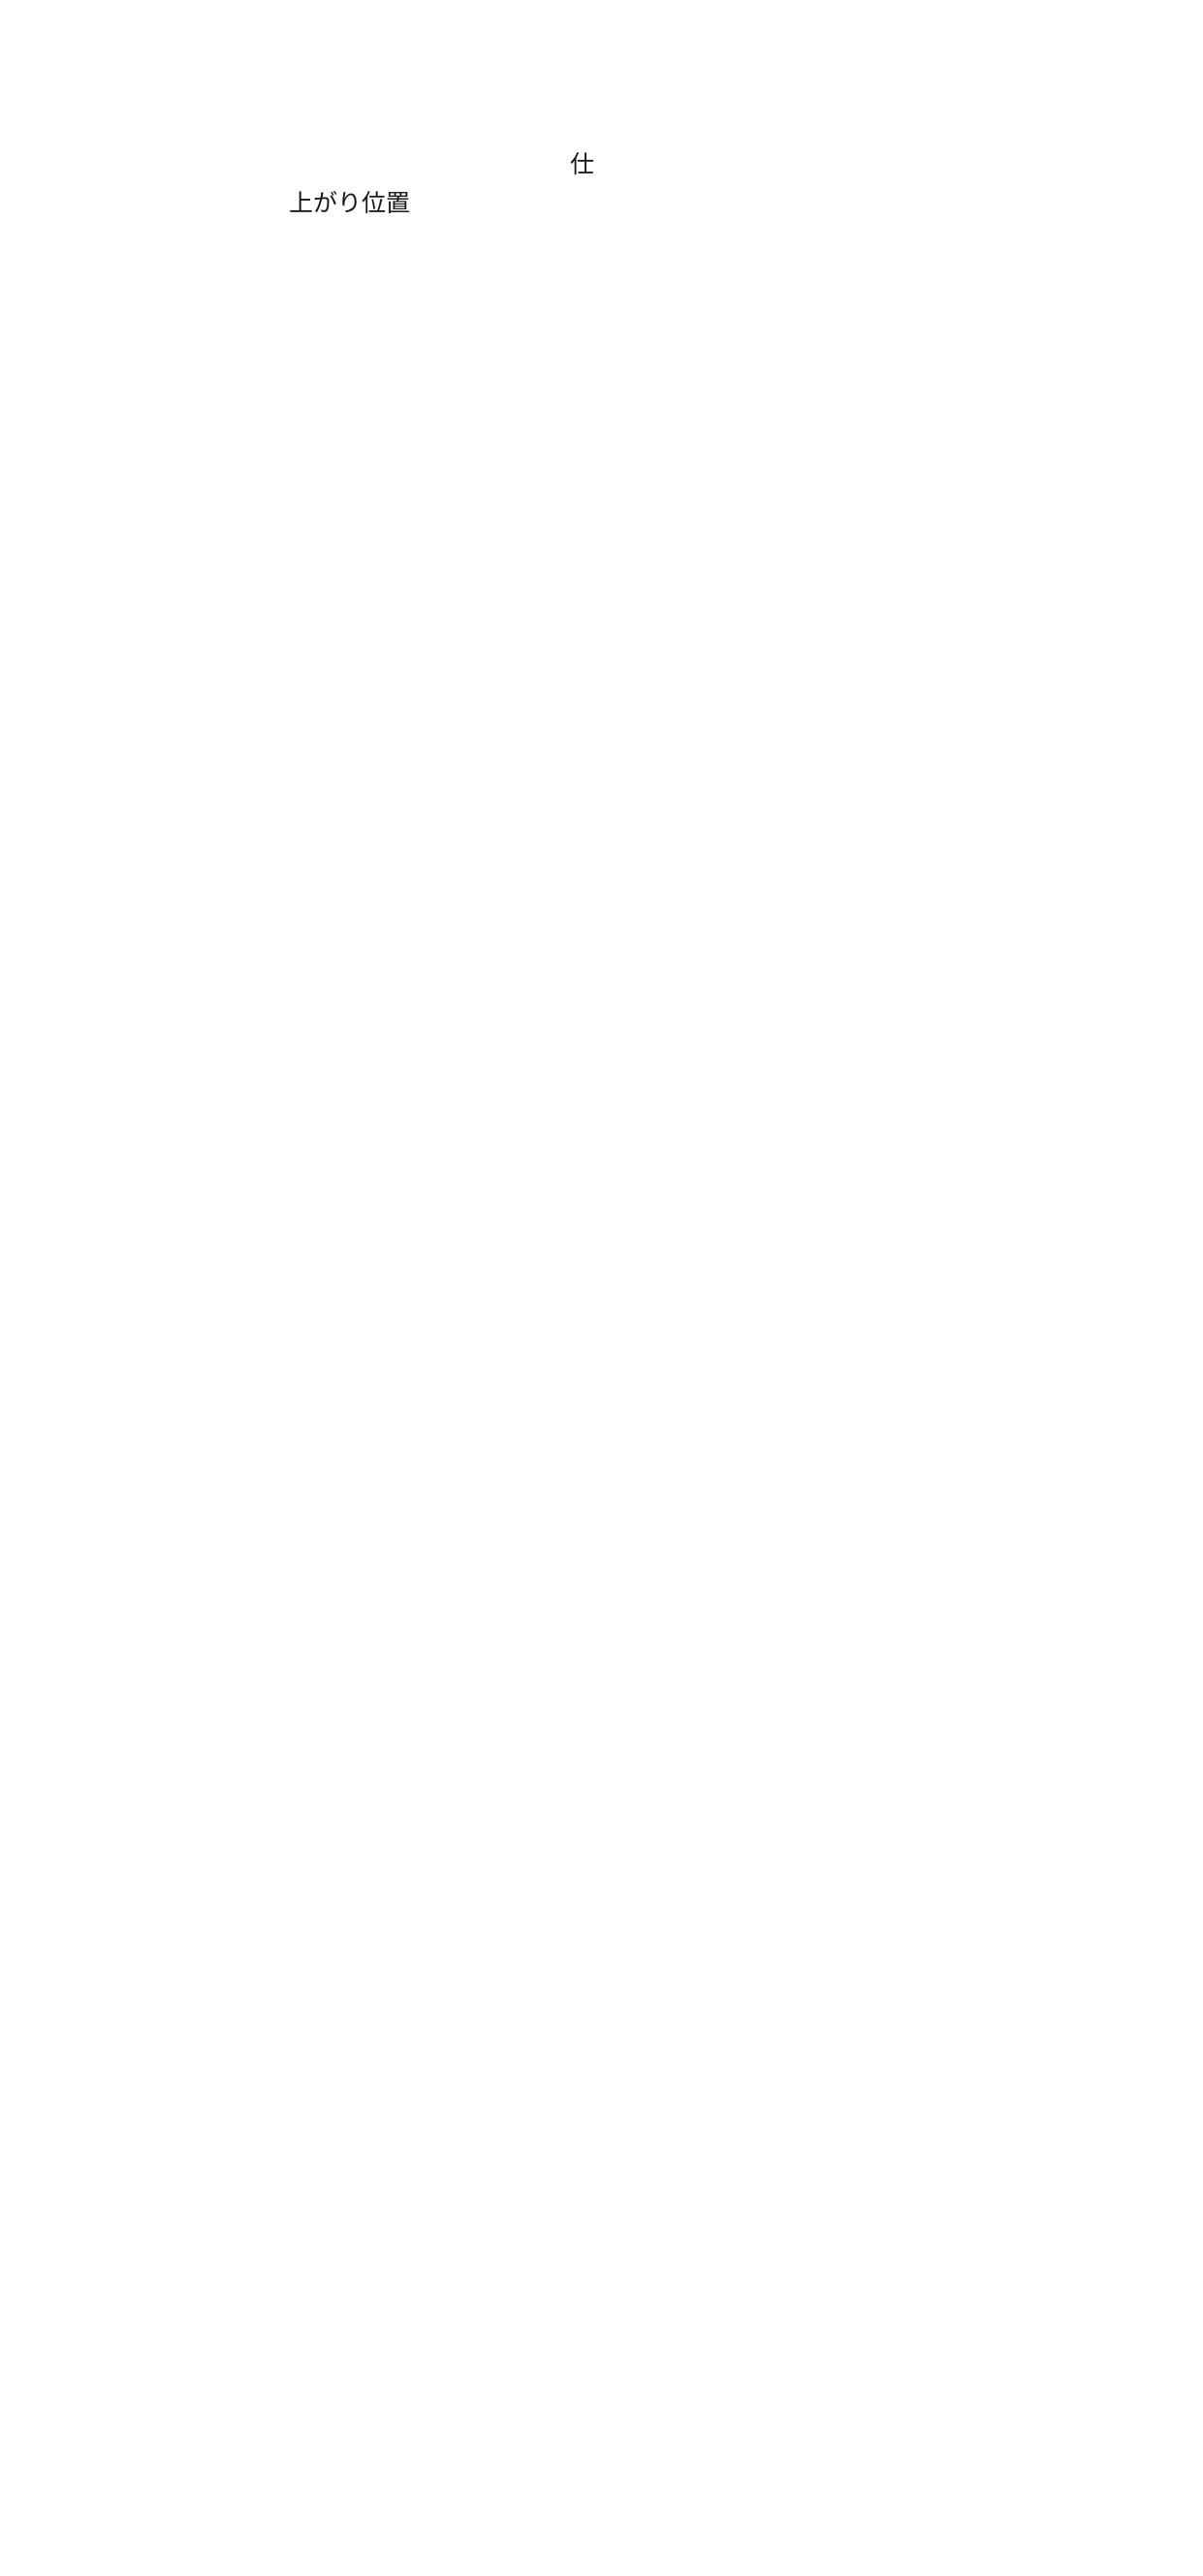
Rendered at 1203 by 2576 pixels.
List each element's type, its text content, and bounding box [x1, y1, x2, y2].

text 仕上がり位置 [290, 145, 570, 218]
